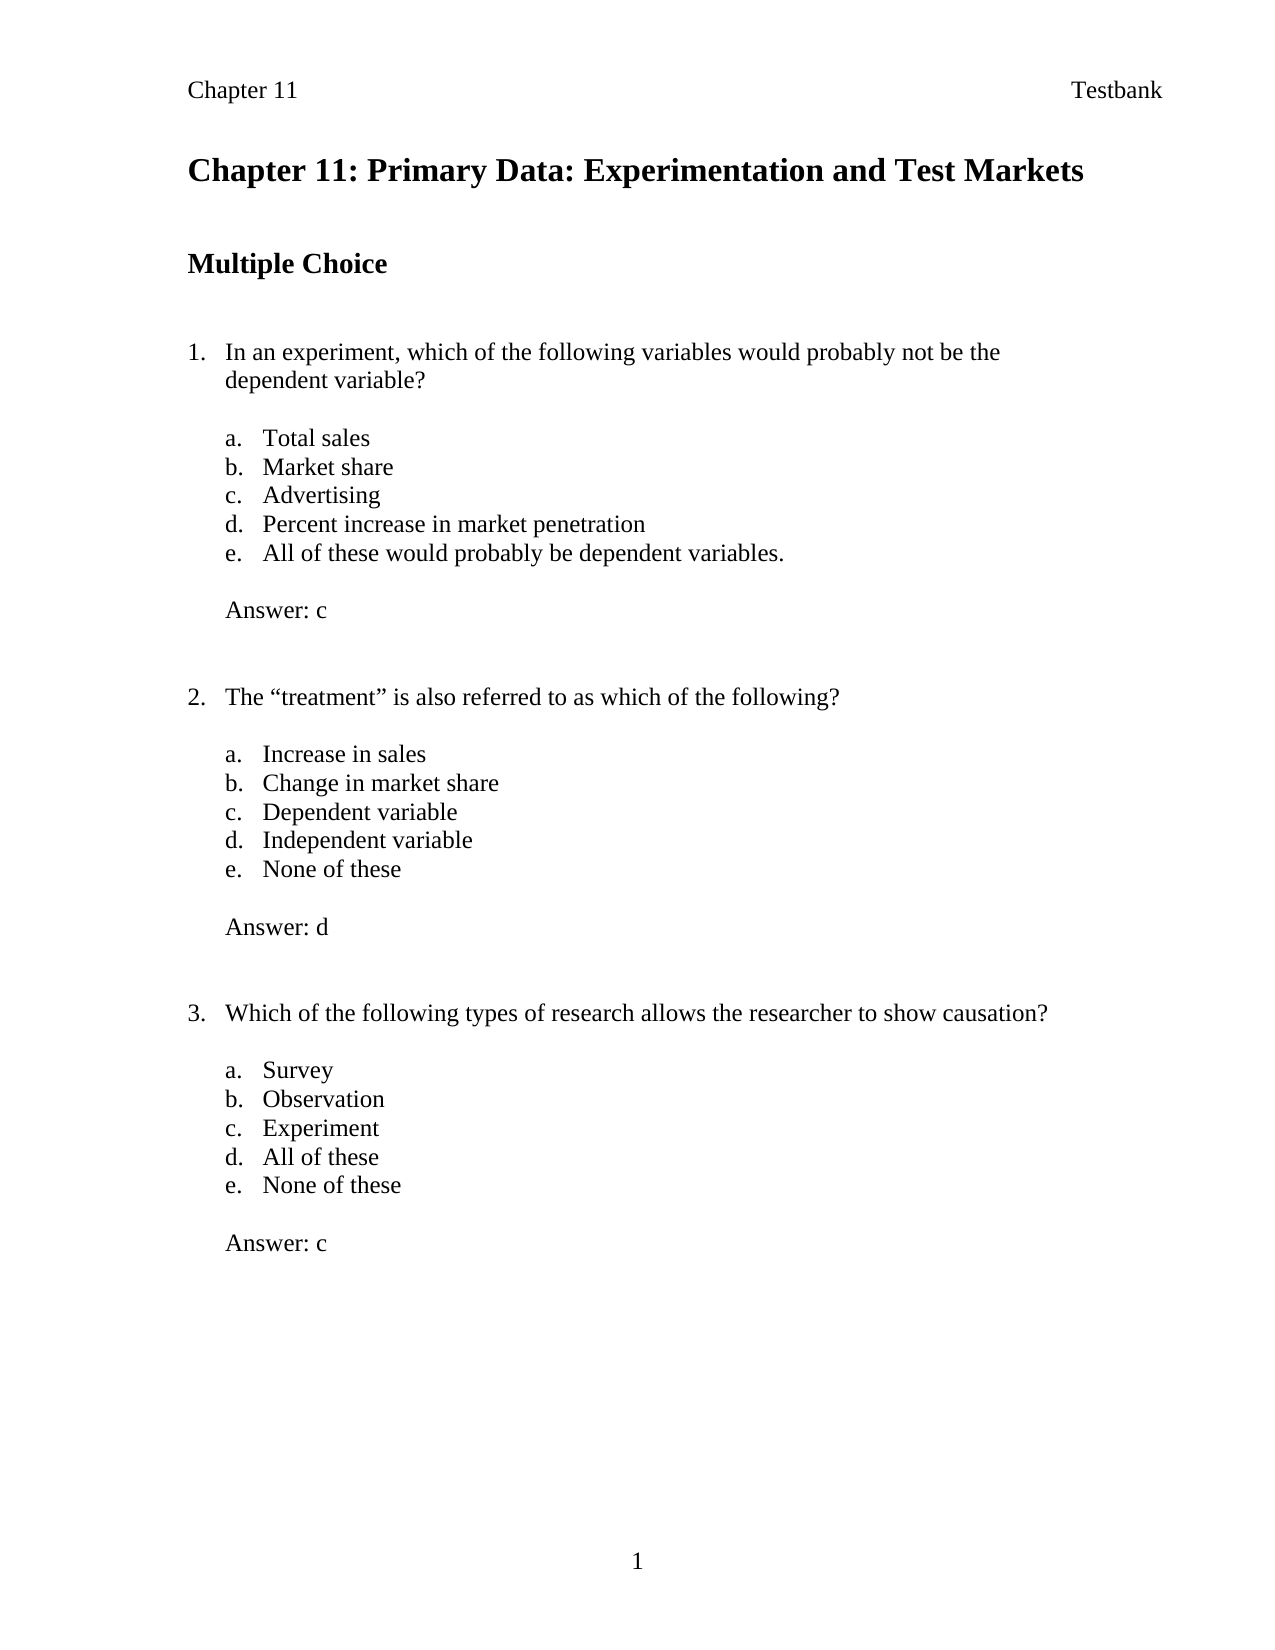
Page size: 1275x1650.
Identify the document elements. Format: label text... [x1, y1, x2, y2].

text Chapter 11: Primary Data: Experimentation and Test Markets [187, 150, 1087, 188]
list The “treatment” is also referred to as which of the following? [187, 682, 1087, 711]
text a. Increase in sales [225, 739, 1087, 768]
text Answer: c [225, 1228, 1087, 1257]
text Answer: d [225, 912, 1087, 941]
text e. All of these would probably be dependent variables. [225, 538, 1087, 567]
list Which of the following types of research allows the researcher to show causation? [187, 998, 1087, 1027]
text c. Experiment [225, 1113, 1087, 1142]
text d. All of these [225, 1142, 1087, 1171]
text e. None of these [225, 854, 1087, 883]
text c. Dependent variable [225, 797, 1087, 826]
text a. Total sales [225, 423, 1087, 452]
text b. Market share [225, 452, 1087, 481]
text e. None of these [225, 1171, 1087, 1199]
text b. Change in market share [225, 768, 1087, 797]
text d. Independent variable [225, 826, 1087, 854]
text Multiple Choice [187, 246, 1087, 279]
text d. Percent increase in market penetration [225, 509, 1087, 538]
list In an experiment, which of the following variables would probably not be the dependent variable? [187, 337, 1087, 394]
text b. Observation [225, 1084, 1087, 1113]
text Answer: c [225, 596, 1087, 624]
text c. Advertising [225, 481, 1087, 509]
text a. Survey [225, 1056, 1087, 1084]
